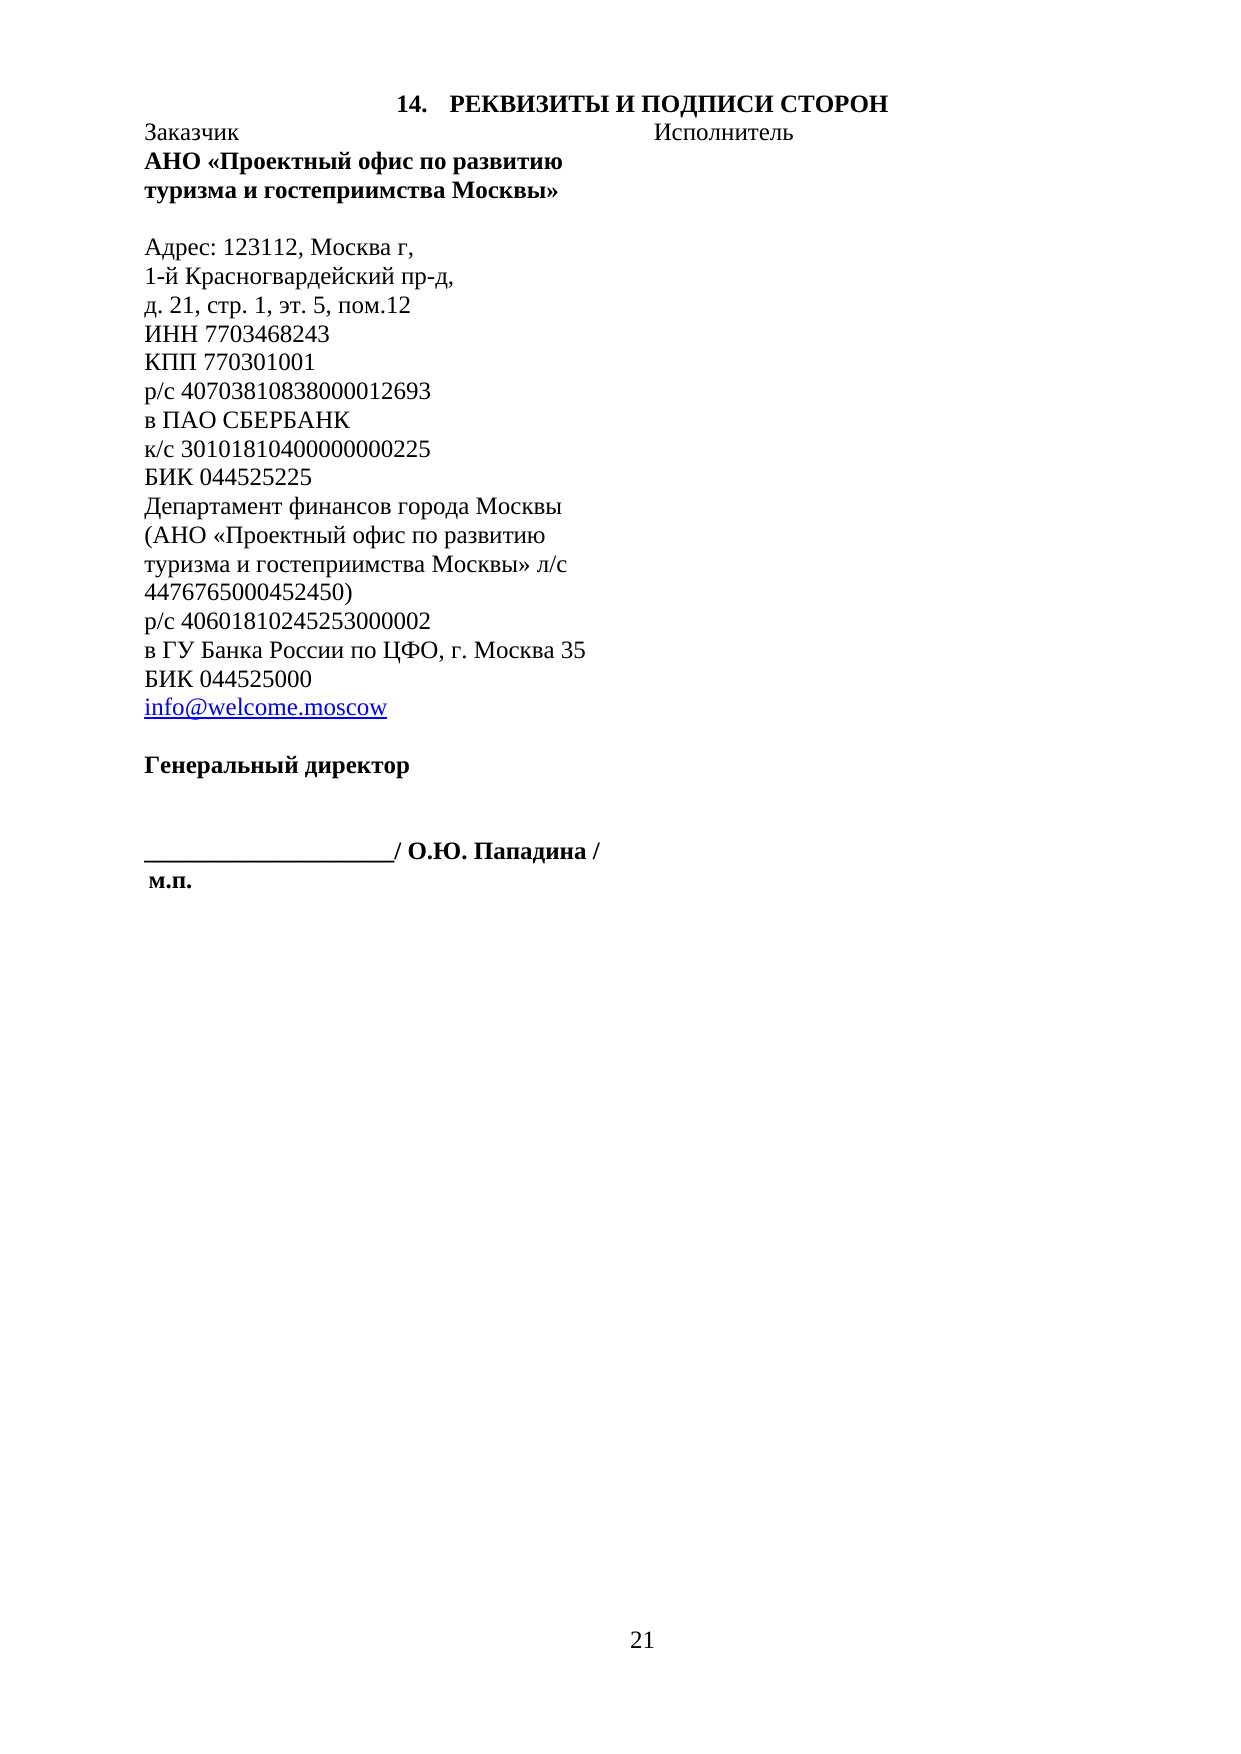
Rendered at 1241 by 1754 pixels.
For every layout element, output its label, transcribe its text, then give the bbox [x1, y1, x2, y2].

list РЕКВИЗИТЫ И ПОДПИСИ СТОРОН [133, 89, 1152, 117]
table_header Исполнитель [642, 118, 1152, 894]
table_header Заказчик АНО «Проектный офис по развитию туризма и гостеприимства Москвы» Адрес: 123112, Москва г, 1-й Красногвардейский пр-д, д. 21, стр. 1, эт. 5, пом.12 ИНН 7703468243 КПП 770301001 р/с 40703810838000012693 в ПАО СБЕРБАНК к/с 30101810400000000225 БИК 044525225 Департамент финансов города Москвы (АНО «Проектный офис по развитию туризма и гостеприимства Москвы» л/с 4476765000452450) р/с 40601810245253000002 в ГУ Банка России по ЦФО, г. Москва 35 БИК 044525000 info@welcome.moscow Генеральный директор ____________________/ О.Ю. Пападина / м.п. [133, 118, 642, 894]
